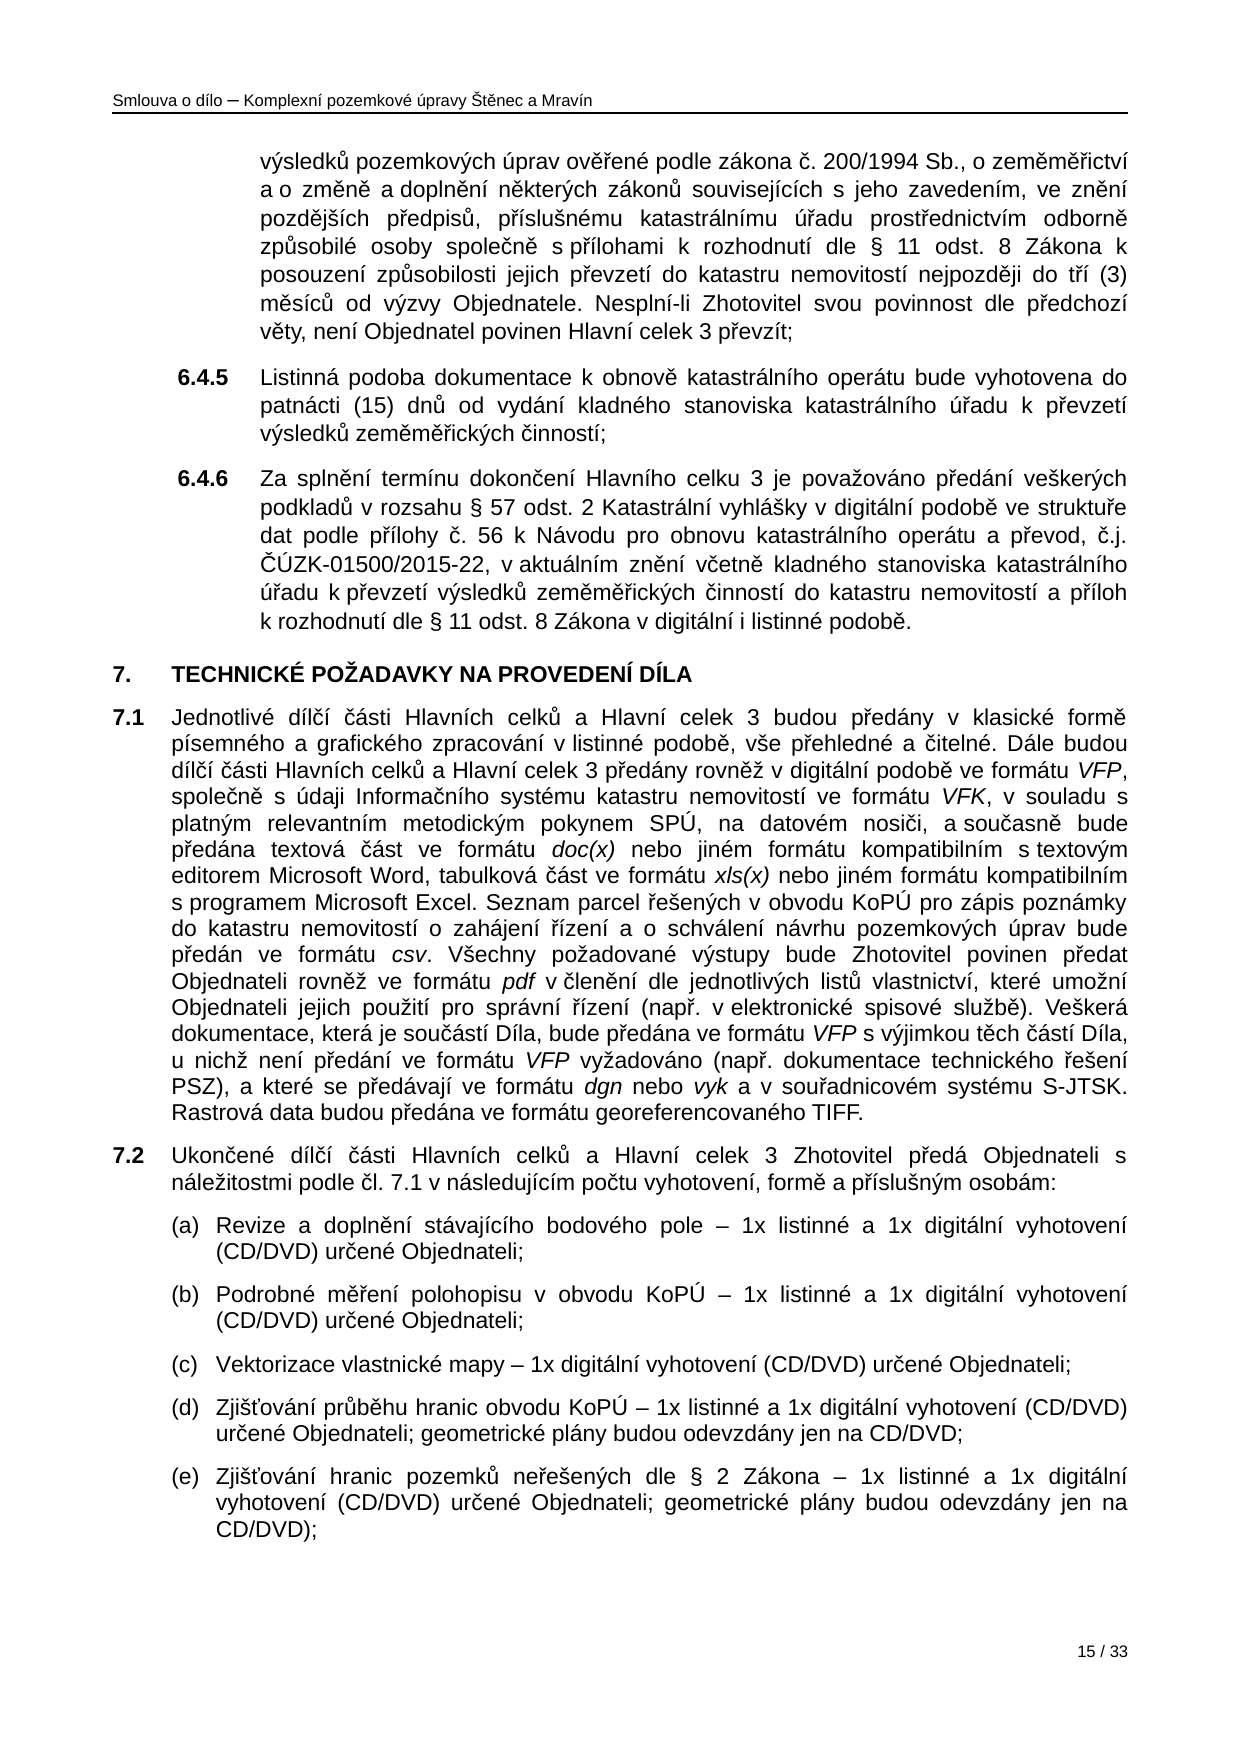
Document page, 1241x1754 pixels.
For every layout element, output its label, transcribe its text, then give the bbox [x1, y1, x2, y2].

text Ukončené dílčí části Hlavních celků a Hlavní celek 3 Zhotovitel předá Objednateli s náležitostmi podle čl. 7.1 v následujícím počtu vyhotovení, formě a příslušným osobám: [112, 1142, 1128, 1195]
text Technické požadavky na provedení díla [112, 661, 1128, 687]
text Za splnění termínu dokončení Hlavního celku 3 je považováno předání veškerých podkladů v rozsahu § 57 odst. 2 Katastrální vyhlášky v digitální podobě ve struktuře dat podle přílohy č. 56 k Návodu pro obnovu katastrálního operátu a převod, č.j. ČÚZK-01500/2015-22, v aktuálním znění včetně kladného stanoviska katastrálního úřadu k převzetí výsledků zeměměřických činností do katastru nemovitostí a příloh k rozhodnutí dle § 11 odst. 8 Zákona v digitální i listinné podobě. [177, 465, 1128, 634]
list Podrobné měření polohopisu v obvodu KoPÚ – 1x listinné a 1x digitální vyhotovení (CD/DVD) určené Objednateli; [171, 1281, 1128, 1334]
list Zjišťování průběhu hranic obvodu KoPÚ – 1x listinné a 1x digitální vyhotovení (CD/DVD) určené Objednateli; geometrické plány budou odevzdány jen na CD/DVD; [171, 1393, 1128, 1446]
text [177, 148, 1128, 345]
text Listinná podoba dokumentace k obnově katastrálního operátu bude vyhotovena do patnácti (15) dnů od vydání kladného stanoviska katastrálního úřadu k převzetí výsledků zeměměřických činností; [177, 363, 1128, 447]
list Vektorizace vlastnické mapy – 1x digitální vyhotovení (CD/DVD) určené Objednateli; [171, 1351, 1128, 1377]
text Jednotlivé dílčí části Hlavních celků a Hlavní celek 3 budou předány v klasické formě písemného a grafického zpracování v listinné podobě, vše přehledné a čitelné. Dále budou dílčí části Hlavních celků a Hlavní celek 3 předány rovněž v digitální podobě ve formátu VFP, společně s údaji Informačního systému katastru nemovitostí ve formátu VFK, v souladu s platným relevantním metodickým pokynem SPÚ, na datovém nosiči, a současně bude předána textová část ve formátu doc(x) nebo jiném formátu kompatibilním s textovým editorem Microsoft Word, tabulková část ve formátu xls(x) nebo jiném formátu kompatibilním s programem Microsoft Excel. Seznam parcel řešených v obvodu KoPÚ pro zápis poznámky do katastru nemovitostí o zahájení řízení a o schválení návrhu pozemkových úprav bude předán ve formátu csv. Všechny požadované výstupy bude Zhotovitel povinen předat Objednateli rovněž ve formátu pdf v členění dle jednotlivých listů vlastnictví, které umožní Objednateli jejich použití pro správní řízení (např. v elektronické spisové službě). Veškerá dokumentace, která je součástí Díla, bude předána ve formátu VFP s výjimkou těch částí Díla, u nichž není předání ve formátu VFP vyžadováno (např. dokumentace technického řešení PSZ), a které se předávají ve formátu dgn nebo vyk a v souřadnicovém systému S-JTSK. Rastrová data budou předána ve formátu georeferencovaného TIFF. [112, 704, 1128, 1126]
list Zjišťování hranic pozemků neřešených dle § 2 Zákona – 1x listinné a 1x digitální vyhotovení (CD/DVD) určené Objednateli; geometrické plány budou odevzdány jen na CD/DVD); [171, 1463, 1128, 1542]
list Revize a doplnění stávajícího bodového pole – 1x listinné a 1x digitální vyhotovení (CD/DVD) určené Objednateli; [171, 1212, 1128, 1264]
